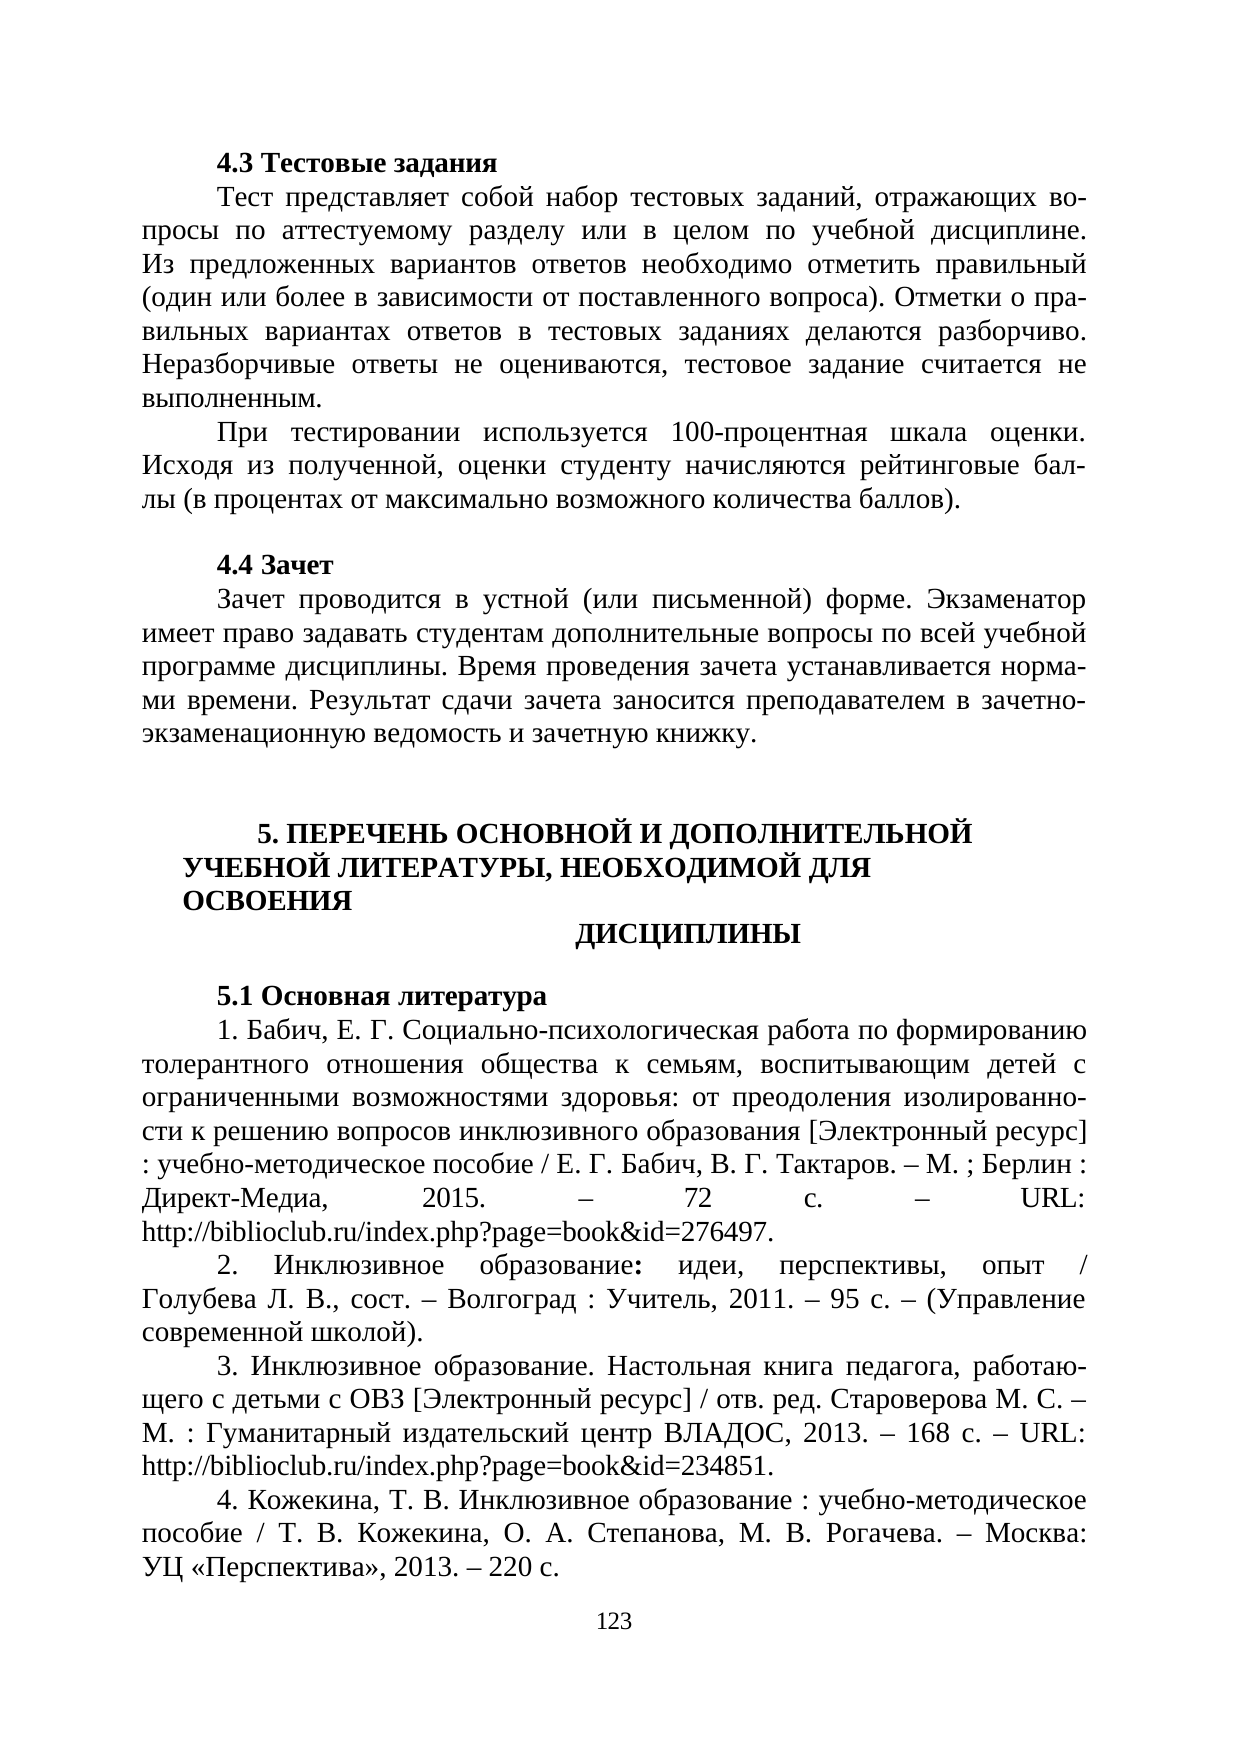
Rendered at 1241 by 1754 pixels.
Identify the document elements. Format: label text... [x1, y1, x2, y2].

text ДИСЦИПЛИНЫ [500, 917, 1196, 950]
list Инклюзивное образование: идеи, перспективы, опыт / Голубева Л. В., сост. – Волгоград : Учитель, 2011. – 95 с. – (Управление современной школой). [142, 1247, 1087, 1348]
subtitle Основная литература [217, 979, 1196, 1012]
subtitle Тестовые задания [217, 146, 1196, 179]
text Тест представляет собой набор тестовых заданий, отражающих во- просы по аттестуемому разделу или в целом по учебной дисциплине. Из предложенных вариантов ответов необходимо отметить правильный (один или более в зависимости от поставленного вопроса). Отметки о пра- вильных вариантах ответов в тестовых заданиях делаются разборчиво. Неразборчивые ответы не оцениваются, тестовое задание считается не выполненным. [142, 179, 1088, 414]
subtitle ПЕРЕЧЕНЬ ОСНОВНОЙ И ДОПОЛНИТЕЛЬНОЙ УЧЕБНОЙ ЛИТЕРАТУРЫ, НЕОБХОДИМОЙ ДЛЯ ОСВОЕНИЯ [182, 816, 1047, 917]
list Инклюзивное образование. Настольная книга педагога, работаю- щего с детьми с ОВЗ [Электронный ресурс] / отв. ред. Староверова М. С. – М. : Гуманитарный издательский центр ВЛАДОС, 2013. – 168 с. – URL: http://biblioclub.ru/index.php?page=book&id=234851. [142, 1348, 1087, 1482]
list Бабич, Е. Г. Социально-психологическая работа по формированию толерантного отношения общества к семьям, воспитывающим детей с ограниченными возможностями здоровья: от преодоления изолированно- сти к решению вопросов инклюзивного образования [Электронный ресурс] : учебно-методическое пособие / Е. Г. Бабич, В. Г. Тактаров. – М. ; Берлин : Директ-Медиа, 2015. – 72 с. – URL: http://biblioclub.ru/index.php?page=book&id=276497. [142, 1012, 1088, 1247]
list Кожекина, Т. В. Инклюзивное образование : учебно-методическое пособие / Т. В. Кожекина, О. А. Степанова, М. В. Рогачева. – Москва: УЦ «Перспектива», 2013. – 220 с. [142, 1482, 1087, 1583]
text При тестировании используется 100-процентная шкала оценки. Исходя из полученной, оценки студенту начисляются рейтинговые бал- лы (в процентах от максимально возможного количества баллов). [142, 414, 1087, 514]
text Зачет проводится в устной (или письменной) форме. Экзаменатор имеет право задавать студентам дополнительные вопросы по всей учебной программе дисциплины. Время проведения зачета устанавливается норма- ми времени. Результат сдачи зачета заносится преподавателем в зачетно- экзаменационную ведомость и зачетную книжку. [142, 581, 1087, 749]
subtitle Зачет [217, 548, 1196, 581]
